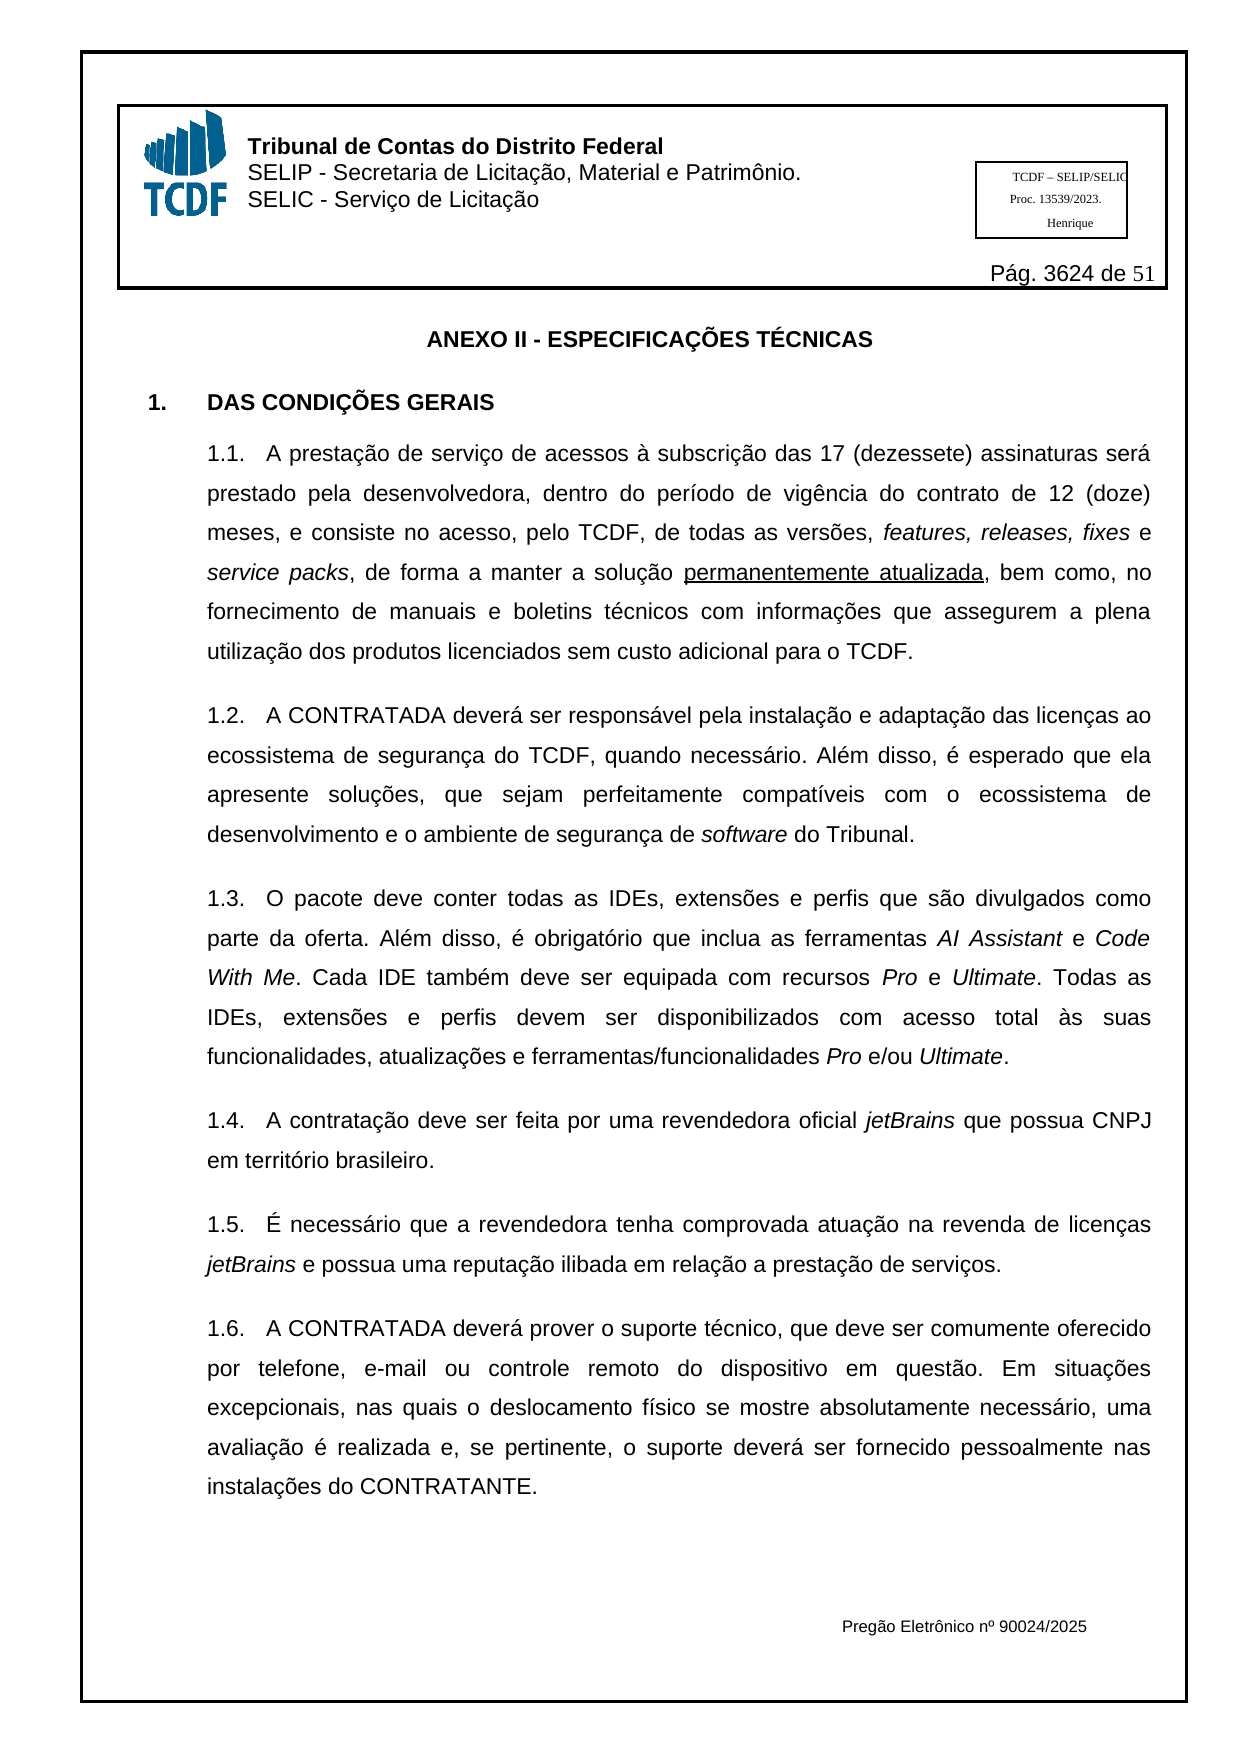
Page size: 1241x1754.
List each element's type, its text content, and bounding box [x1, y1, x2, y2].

list A CONTRATADA deverá ser responsável pela instalação e adaptação das licenças ao ecossistema de segurança do TCDF, quando necessário. Além disso, é esperado que ela apresente soluções, que sejam perfeitamente compatíveis com o ecossistema de desenvolvimento e o ambiente de segurança de software do Tribunal. [207, 702, 1152, 847]
list A prestação de serviço de acessos à subscrição das 17 (dezessete) assinaturas será prestado pela desenvolvedora, dentro do período de vigência do contrato de 12 (doze) meses, e consiste no acesso, pelo TCDF, de todas as versões, features, releases, fixes e service packs, de forma a manter a solução permanentemente atualizada, bem como, no fornecimento de manuais e boletins técnicos com informações que assegurem a plena utilização dos produtos licenciados sem custo adicional para o TCDF. [207, 440, 1152, 664]
list DAS CONDIÇÕES GERAIS [148, 389, 1152, 415]
list ANEXO II - ESPECIFICAÇÕES TÉCNICAS [148, 326, 1152, 352]
picture [129, 107, 241, 218]
list É necessário que a revendedora tenha comprovada atuação na revenda de licenças jetBrains e possua uma reputação ilibada em relação a prestação de serviços. [207, 1211, 1152, 1277]
list A CONTRATADA deverá prover o suporte técnico, que deve ser comumente oferecido por telefone, e-mail ou controle remoto do dispositivo em questão. Em situações excepcionais, nas quais o deslocamento físico se mostre absolutamente necessário, uma avaliação é realizada e, se pertinente, o suporte deverá ser fornecido pessoalmente nas instalações do CONTRATANTE. [207, 1315, 1152, 1500]
list O pacote deve conter todas as IDEs, extensões e perfis que são divulgados como parte da oferta. Além disso, é obrigatório que inclua as ferramentas AI Assistant e Code With Me. Cada IDE também deve ser equipada com recursos Pro e Ultimate. Todas as IDEs, extensões e perfis devem ser disponibilizados com acesso total às suas funcionalidades, atualizações e ferramentas/funcionalidades Pro e/ou Ultimate. [207, 885, 1152, 1069]
list A contratação deve ser feita por uma revendedora oficial jetBrains que possua CNPJ em território brasileiro. [207, 1107, 1152, 1173]
